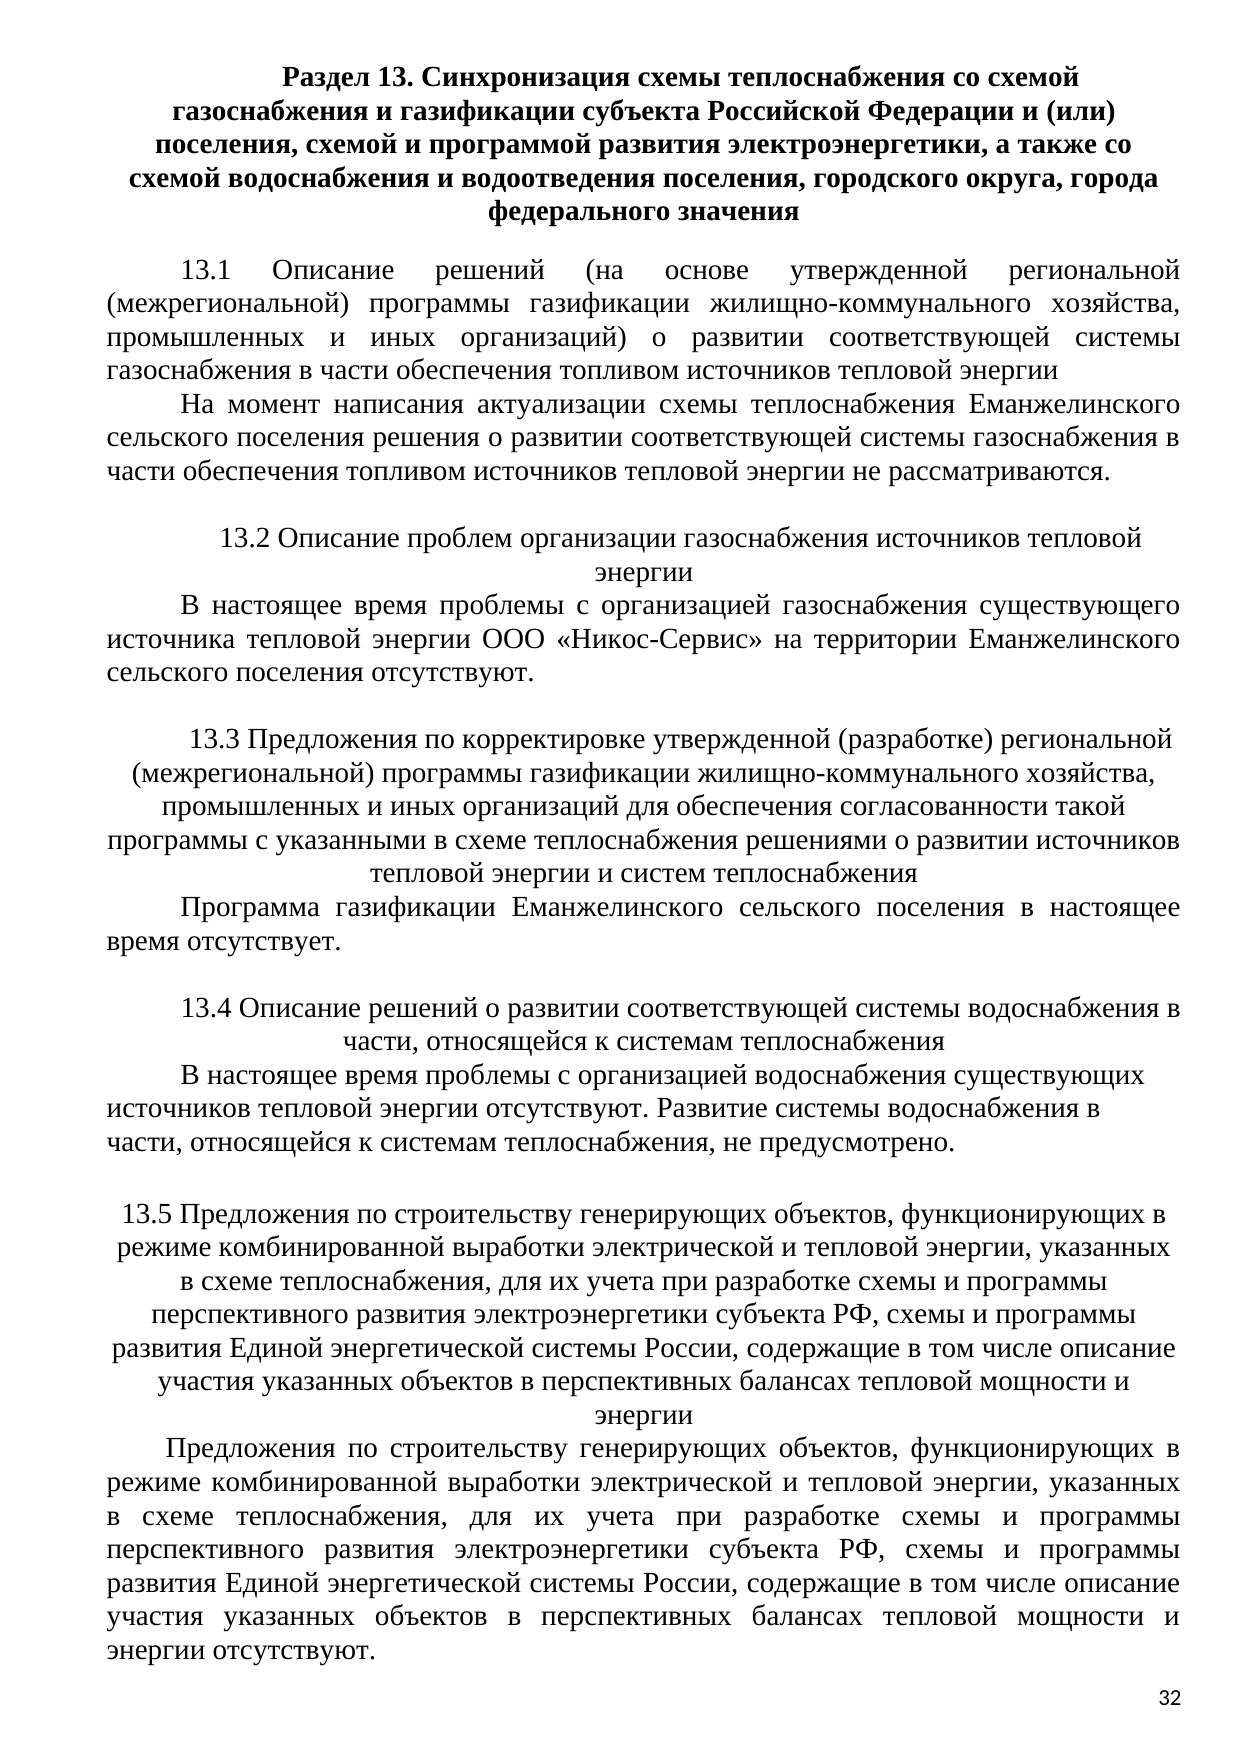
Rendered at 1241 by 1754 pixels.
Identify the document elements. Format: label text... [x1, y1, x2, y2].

text Раздел 13. Синхронизация схемы теплоснабжения со схемой газоснабжения и газификации субъекта Российской Федерации и (или) поселения, схемой и программой развития электроэнергетики, а также со схемой водоснабжения и водоотведения поселения, городского округа, города федерального значения [106, 59, 1181, 227]
text 13.3 Предложения по корректировке утвержденной (разработке) региональной (межрегиональной) программы газификации жилищно-коммунального хозяйства, промышленных и иных организаций для обеспечения согласованности такой программы с указанными в схеме теплоснабжения решениями о развитии источников тепловой энергии и систем теплоснабжения [106, 721, 1181, 889]
text 13.4 Описание решений о развитии соответствующей системы водоснабжения в части, относящейся к системам теплоснабжения [106, 990, 1181, 1057]
text 13.2 Описание проблем организации газоснабжения источников тепловой энергии [106, 520, 1181, 587]
text Программа газификации Еманжелинского сельского поселения в настоящее время отсутствует. [106, 889, 1181, 956]
text 13.1 Описание решений (на основе утвержденной региональной (межрегиональной) программы газификации жилищно-коммунального хозяйства, промышленных и иных организаций) о развитии соответствующей системы газоснабжения в части обеспечения топливом источников тепловой энергии [106, 252, 1181, 386]
text На момент написания актуализации схемы теплоснабжения Еманжелинского сельского поселения решения о развитии соответствующей системы газоснабжения в части обеспечения топливом источников тепловой энергии не рассматриваются. [106, 386, 1181, 487]
text Предложения по строительству генерирующих объектов, функционирующих в режиме комбинированной выработки электрической и тепловой энергии, указанных в схеме теплоснабжения, для их учета при разработке схемы и программы перспективного развития электроэнергетики субъекта РФ, схемы и программы развития Единой энергетической системы России, содержащие в том числе описание участия указанных объектов в перспективных балансах тепловой мощности и энергии отсутствуют. [106, 1431, 1181, 1665]
text 13.5 Предложения по строительству генерирующих объектов, функционирующих в режиме комбинированной выработки электрической и тепловой энергии, указанных в схеме теплоснабжения, для их учета при разработке схемы и программы перспективного развития электроэнергетики субъекта РФ, схемы и программы развития Единой энергетической системы России, содержащие в том числе описание участия указанных объектов в перспективных балансах тепловой мощности и энергии [106, 1196, 1181, 1431]
text В настоящее время проблемы с организацией газоснабжения существующего источника тепловой энергии ООО «Никос-Сервис» на территории Еманжелинского сельского поселения отсутствуют. [106, 587, 1181, 688]
text В настоящее время проблемы с организацией водоснабжения существующих источников тепловой энергии отсутствуют. Развитие системы водоснабжения в части, относящейся к системам теплоснабжения, не предусмотрено. [106, 1057, 1181, 1157]
